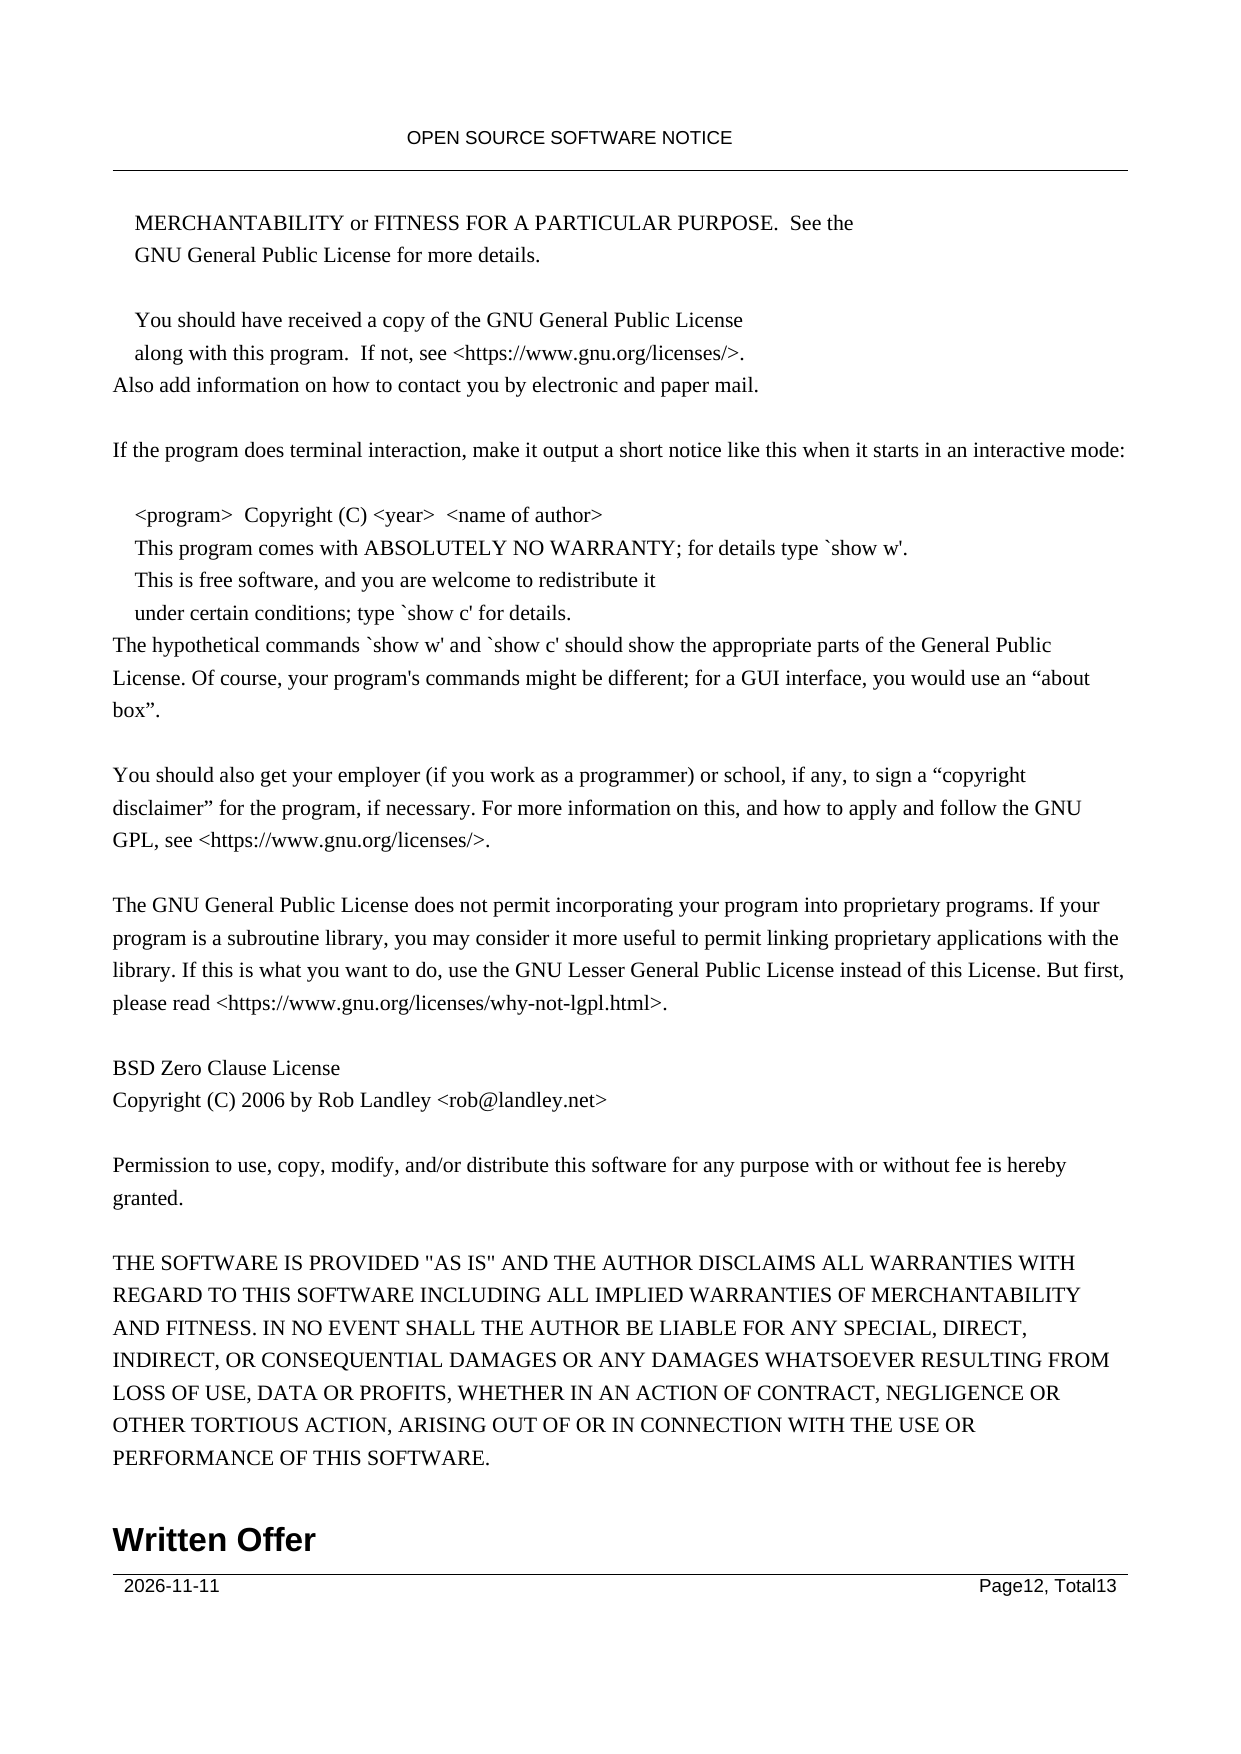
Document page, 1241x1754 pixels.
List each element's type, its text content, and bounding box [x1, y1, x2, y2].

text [112, 206, 1128, 1506]
text Written Offer [112, 1506, 1128, 1571]
